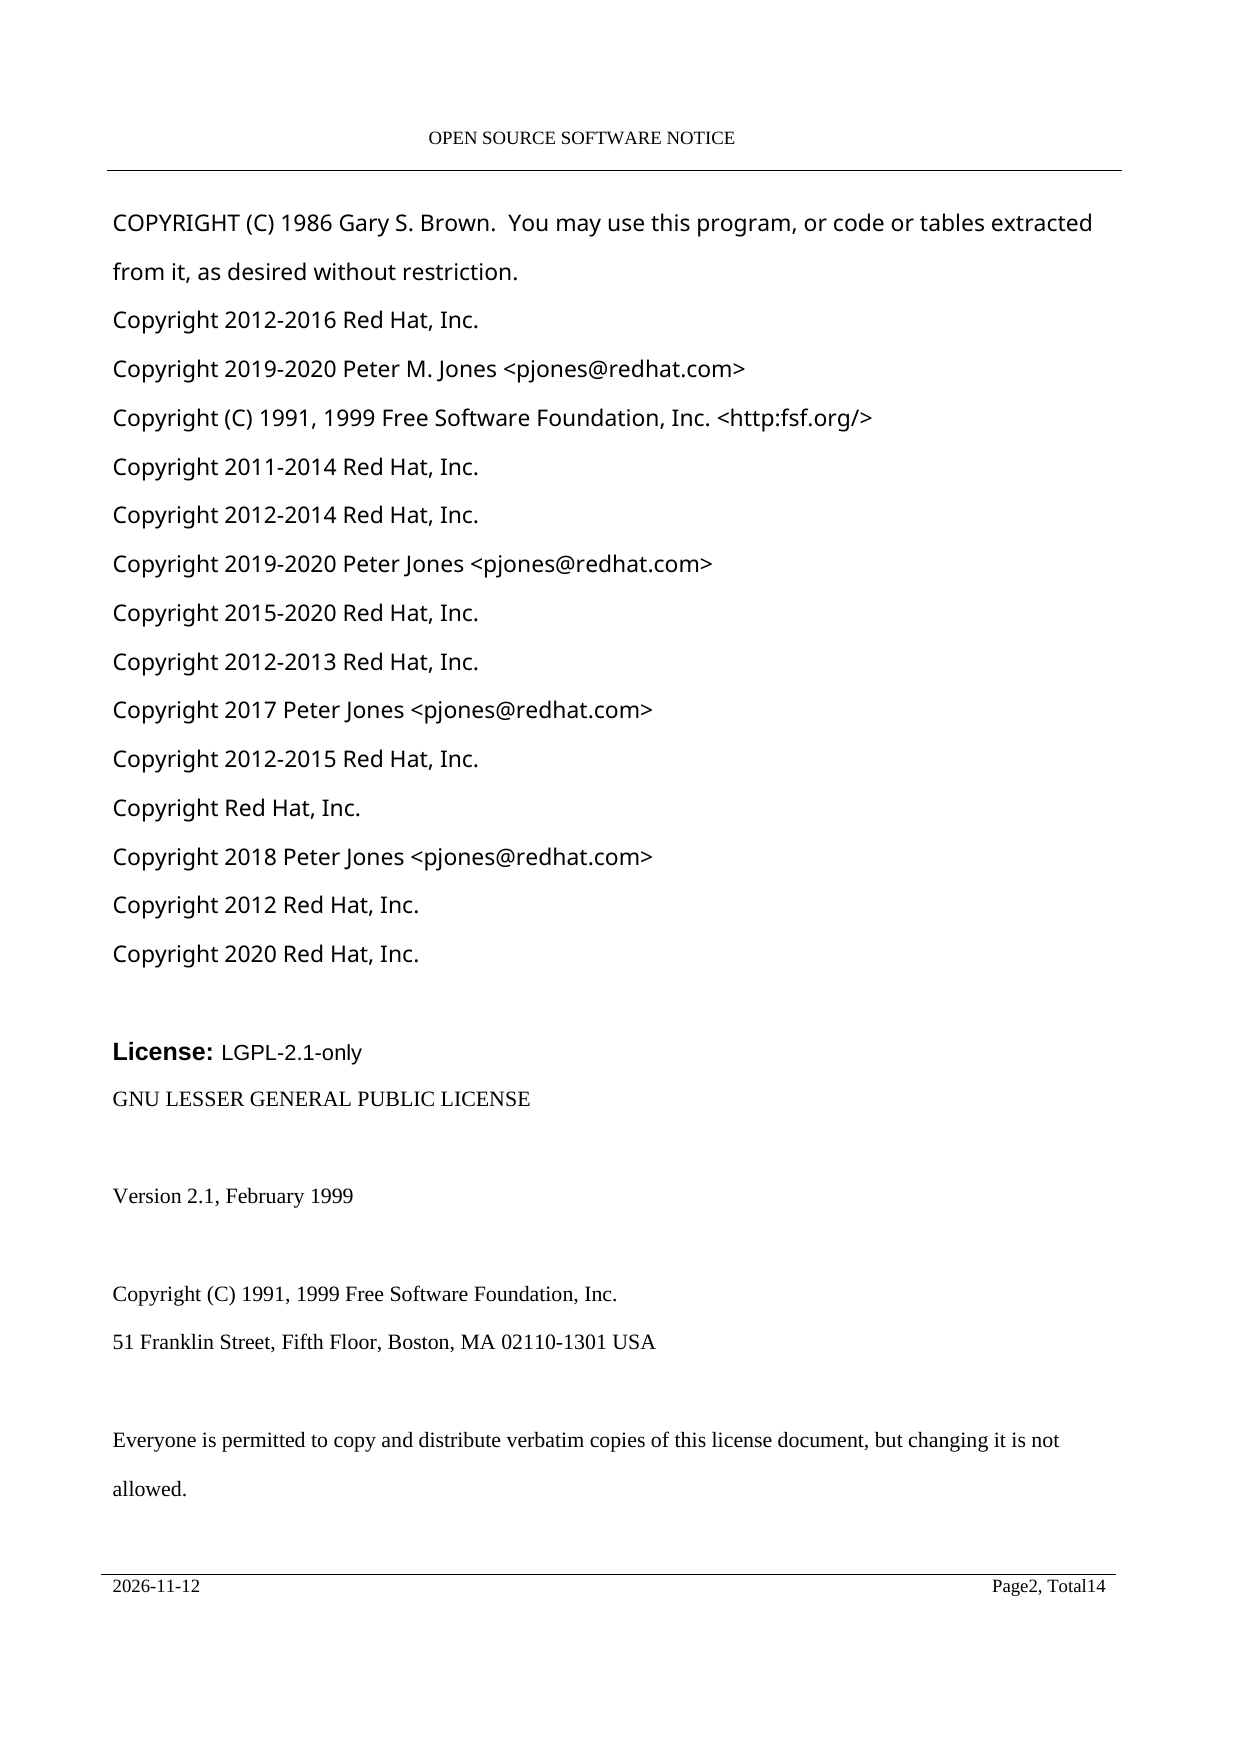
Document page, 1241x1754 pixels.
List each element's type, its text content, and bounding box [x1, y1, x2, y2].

text License: LGPL-2.1-only [112, 1035, 1128, 1068]
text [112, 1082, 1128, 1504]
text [112, 206, 1128, 1019]
